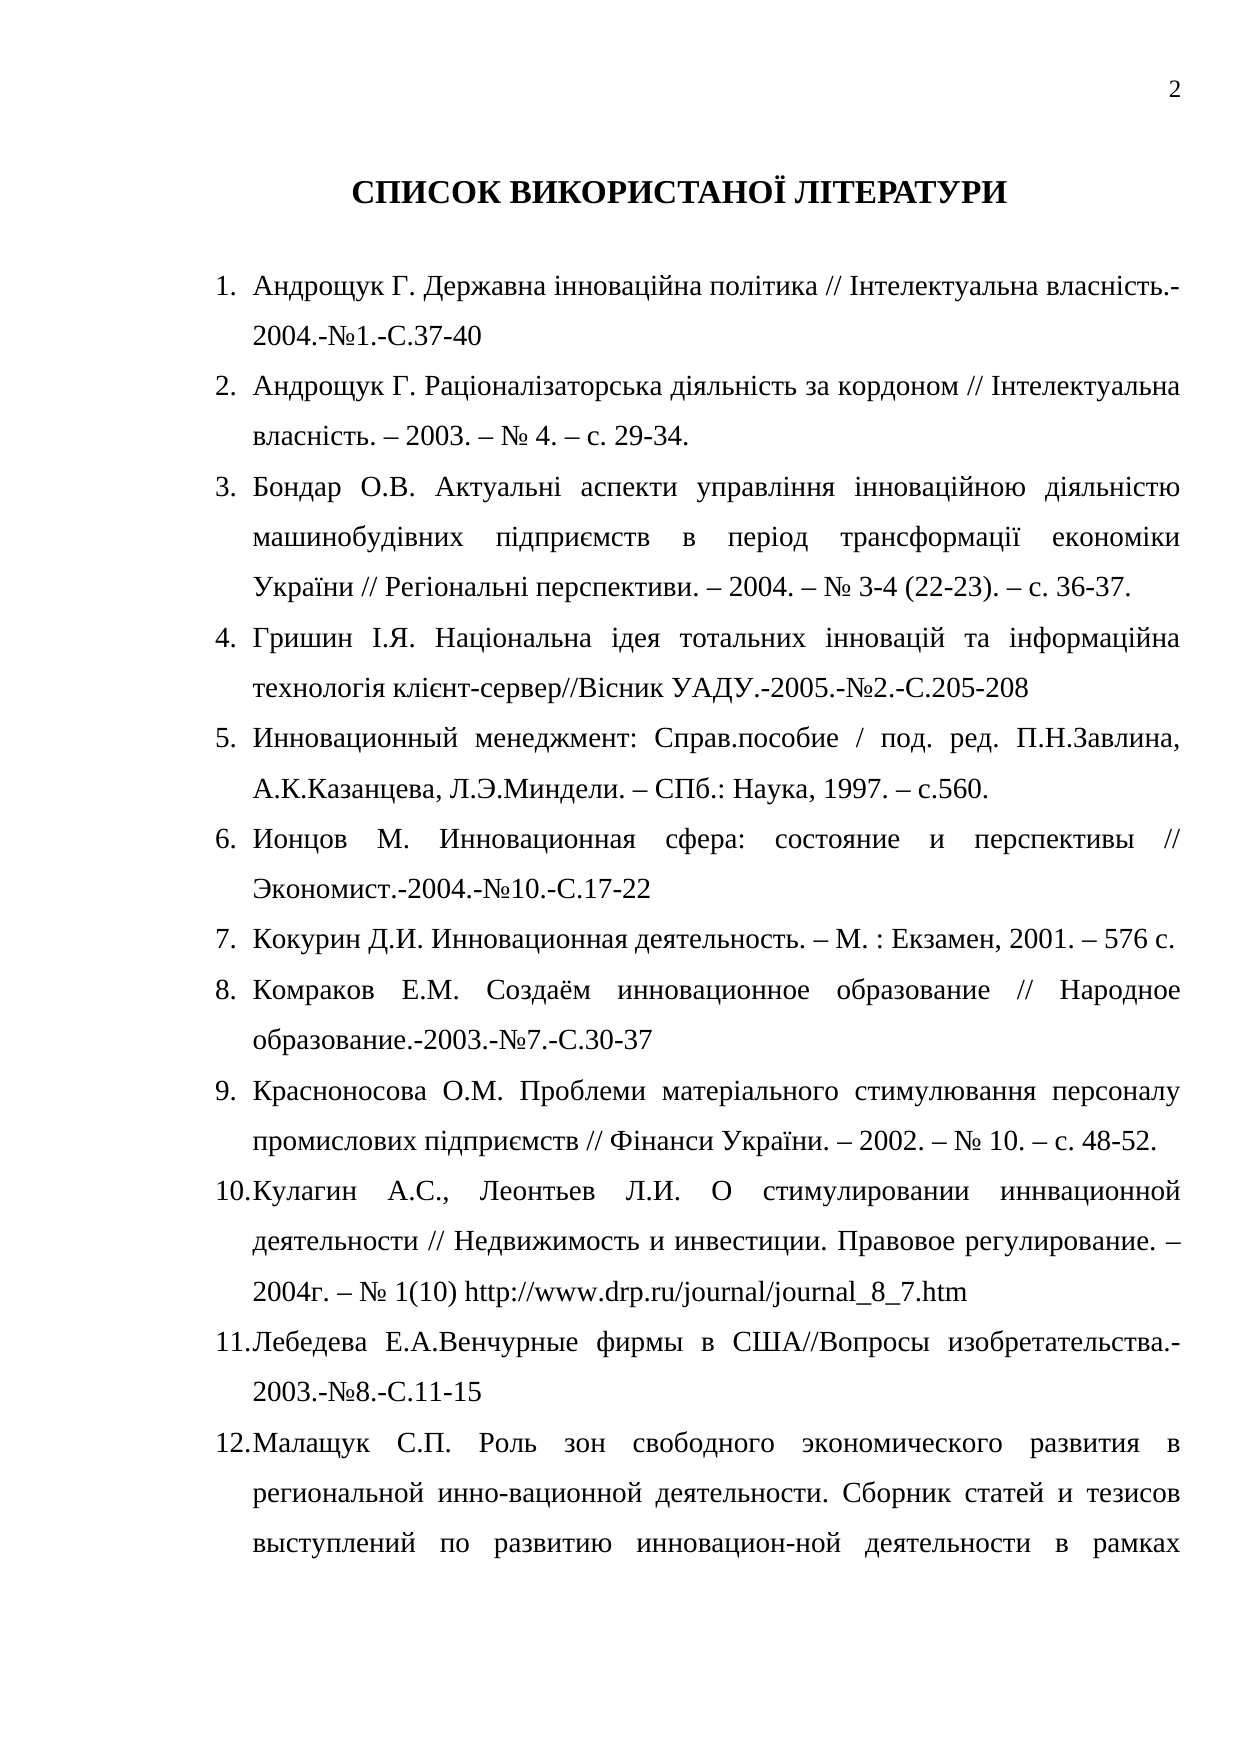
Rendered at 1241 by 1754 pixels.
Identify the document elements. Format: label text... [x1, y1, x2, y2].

list Инновационный менеджмент: Справ.пособие / под. ред. П.Н.Завлина, А.К.Казанцева, Л.Э.Миндели. – СПб.: Наука, 1997. – с.560. [215, 720, 1181, 804]
list Андрощук Г. Державна інноваційна політика // Інтелектуальна власність.-2004.-№1.-С.37-40 [215, 268, 1181, 351]
list Комраков Е.М. Создаём инновационное образование // Народное образование.-2003.-№7.-С.30-37 [215, 972, 1181, 1056]
list Красноносова О.М. Проблеми матеріального стимулювання персоналу промислових підприємств // Фінанси України. – 2002. – № 10. – с. 48-52. [215, 1073, 1181, 1156]
list Кокурин Д.И. Инновационная деятельность. – М. : Екзамен, 2001. – 576 с. [215, 922, 1181, 955]
list Гришин І.Я. Національна ідея тотальних інновацій та інформаційна технологія клієнт-сервер//Вісник УАДУ.-2005.-№2.-С.205-208 [215, 620, 1181, 704]
list Кулагин А.С., Леонтьев Л.И. О стимулировании иннвационной деятельности // Недвижимость и инвестиции. Правовое регулирование. – 2004г. – № 1(10) http://www.drp.ru/journal/journal_8_7.htm [215, 1173, 1181, 1307]
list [215, 1425, 1181, 1559]
list Андрощук Г. Раціоналізаторська діяльність за кордоном // Інтелектуальна власність. – 2003. – № 4. – с. 29-34. [215, 368, 1181, 452]
list Лебедева Е.А.Венчурные фирмы в США//Вопросы изобретательства.-2003.-№8.-С.11-15 [215, 1324, 1181, 1408]
list Бондар О.В. Актуальні аспекти управління інноваційною діяльністю машинобудівних підприємств в період трансформації економіки України // Регіональні перспективи. – 2004. – № 3-4 (22-23). – с. 36-37. [215, 469, 1181, 603]
list Ионцов М. Инновационная сфера: состояние и перспективы // Экономист.-2004.-№10.-С.17-22 [215, 821, 1181, 905]
subtitle СПИСОК ВИКОРИСТАНОЇ ЛІТЕРАТУРИ [177, 173, 1181, 211]
